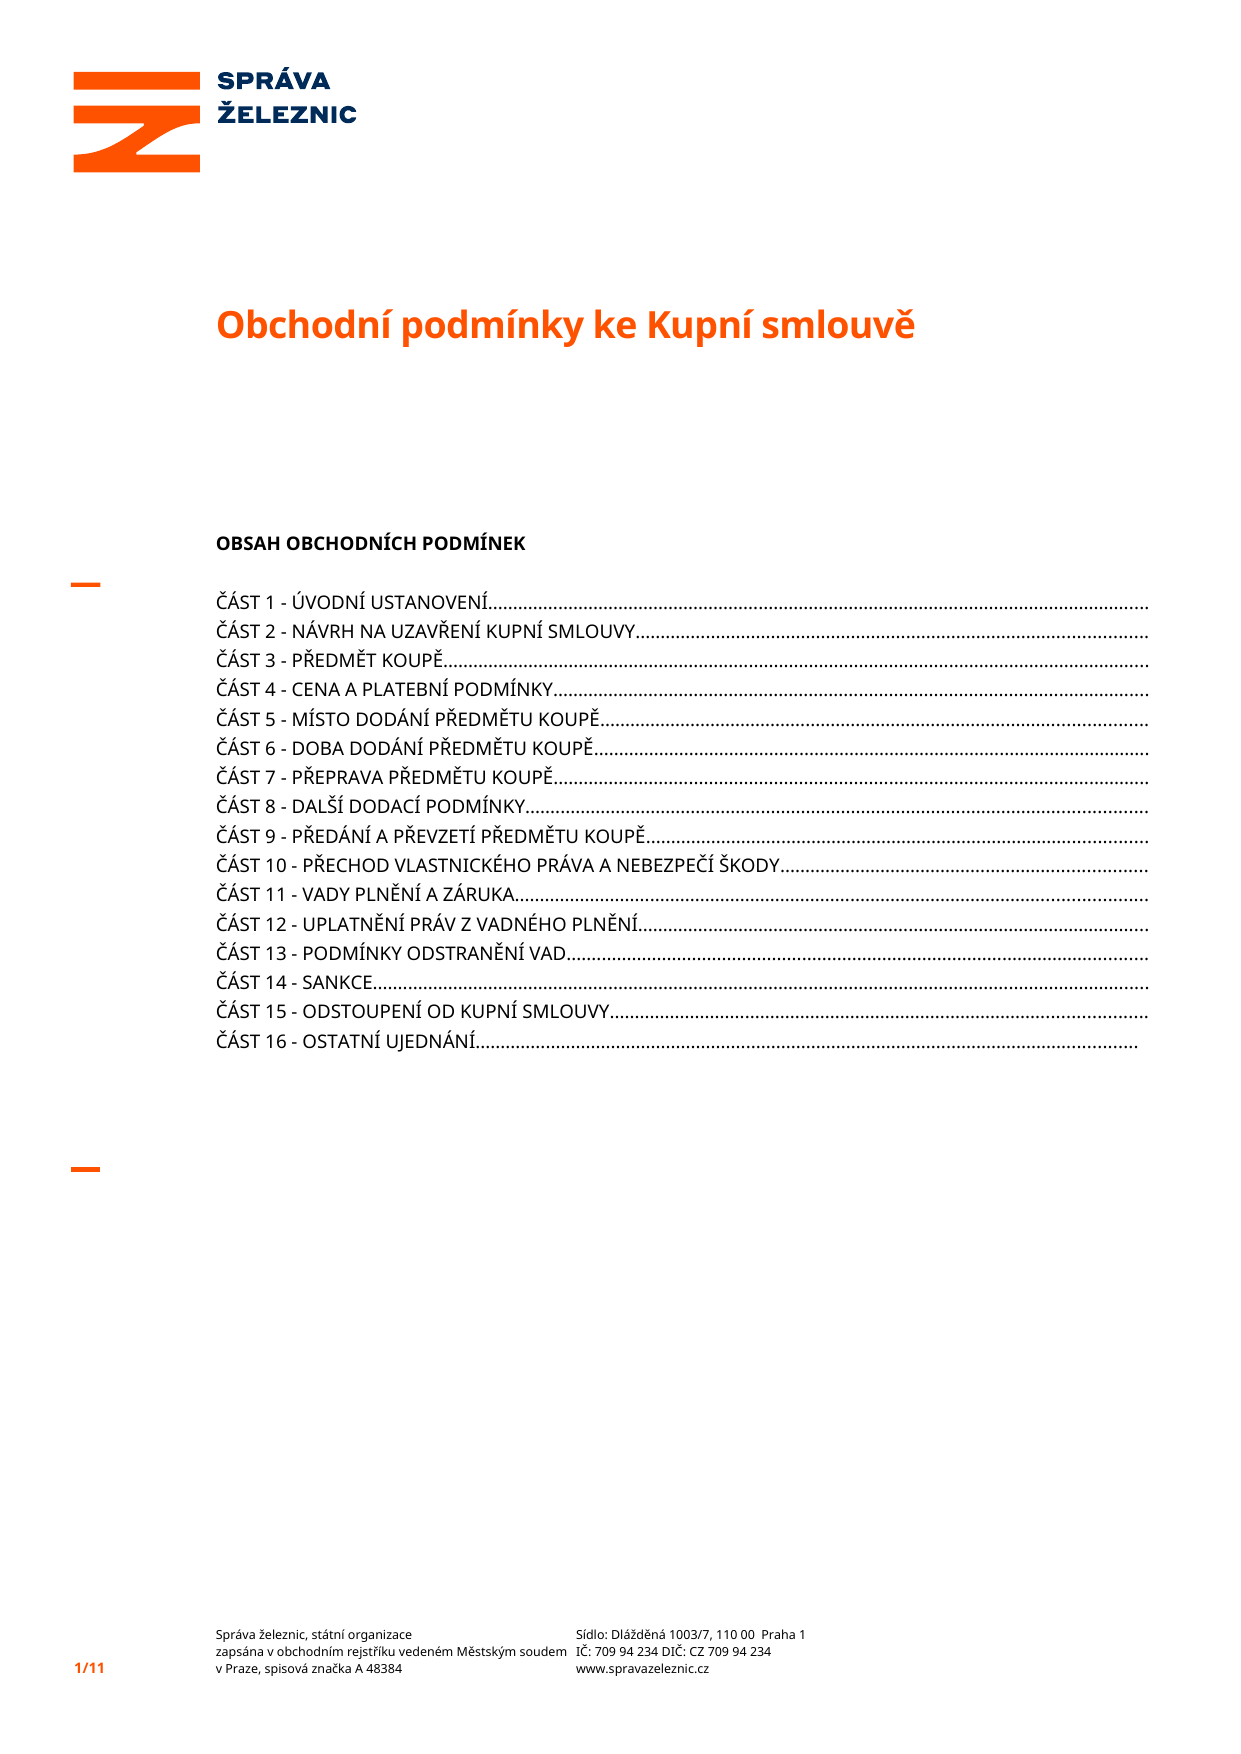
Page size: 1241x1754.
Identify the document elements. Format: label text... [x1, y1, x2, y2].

text ČÁST 16 - OSTATNÍ UJEDNÁNÍ 10 [216, 1028, 1122, 1053]
subtitle Obchodní podmínky ke Kupní smlouvě [216, 299, 1122, 350]
text ČÁST 2 - NÁVRH NA UZAVŘENÍ KUPNÍ SMLOUVY 2 [216, 618, 1122, 644]
text ČÁST 5 - MÍSTO DODÁNÍ PŘEDMĚTU KOUPĚ 4 [216, 706, 1122, 732]
text ČÁST 1 - ÚVODNÍ USTANOVENÍ 2 [216, 589, 1122, 614]
text ČÁST 10 - PŘECHOD VLASTNICKÉHO PRÁVA A NEBEZPEČÍ ŠKODY 6 [216, 852, 1122, 878]
text ČÁST 7 - PŘEPRAVA PŘEDMĚTU KOUPĚ 5 [216, 764, 1122, 790]
text ČÁST 8 - DALŠÍ DODACÍ PODMÍNKY 6 [216, 794, 1122, 819]
text ČÁST 13 - PODMÍNKY ODSTRANĚNÍ VAD 8 [216, 940, 1122, 966]
text ČÁST 11 - VADY PLNĚNÍ A ZÁRUKA 7 [216, 882, 1122, 907]
text ČÁST 6 - DOBA DODÁNÍ PŘEDMĚTU KOUPĚ 5 [216, 735, 1122, 761]
text ČÁST 15 - ODSTOUPENÍ OD KUPNÍ SMLOUVY 9 [216, 999, 1122, 1024]
text OBSAH OBCHODNÍCH PODMÍNEK [216, 530, 1122, 556]
text ČÁST 4 - CENA A PLATEBNÍ PODMÍNKY 3 [216, 677, 1122, 702]
text ČÁST 9 - PŘEDÁNÍ A PŘEVZETÍ PŘEDMĚTU KOUPĚ 6 [216, 823, 1122, 849]
text ČÁST 14 - SANKCE 8 [216, 969, 1122, 995]
text ČÁST 12 - UPLATNĚNÍ PRÁV Z VADNÉHO PLNĚNÍ 7 [216, 911, 1122, 936]
text ČÁST 3 - PŘEDMĚT KOUPĚ 3 [216, 647, 1122, 673]
